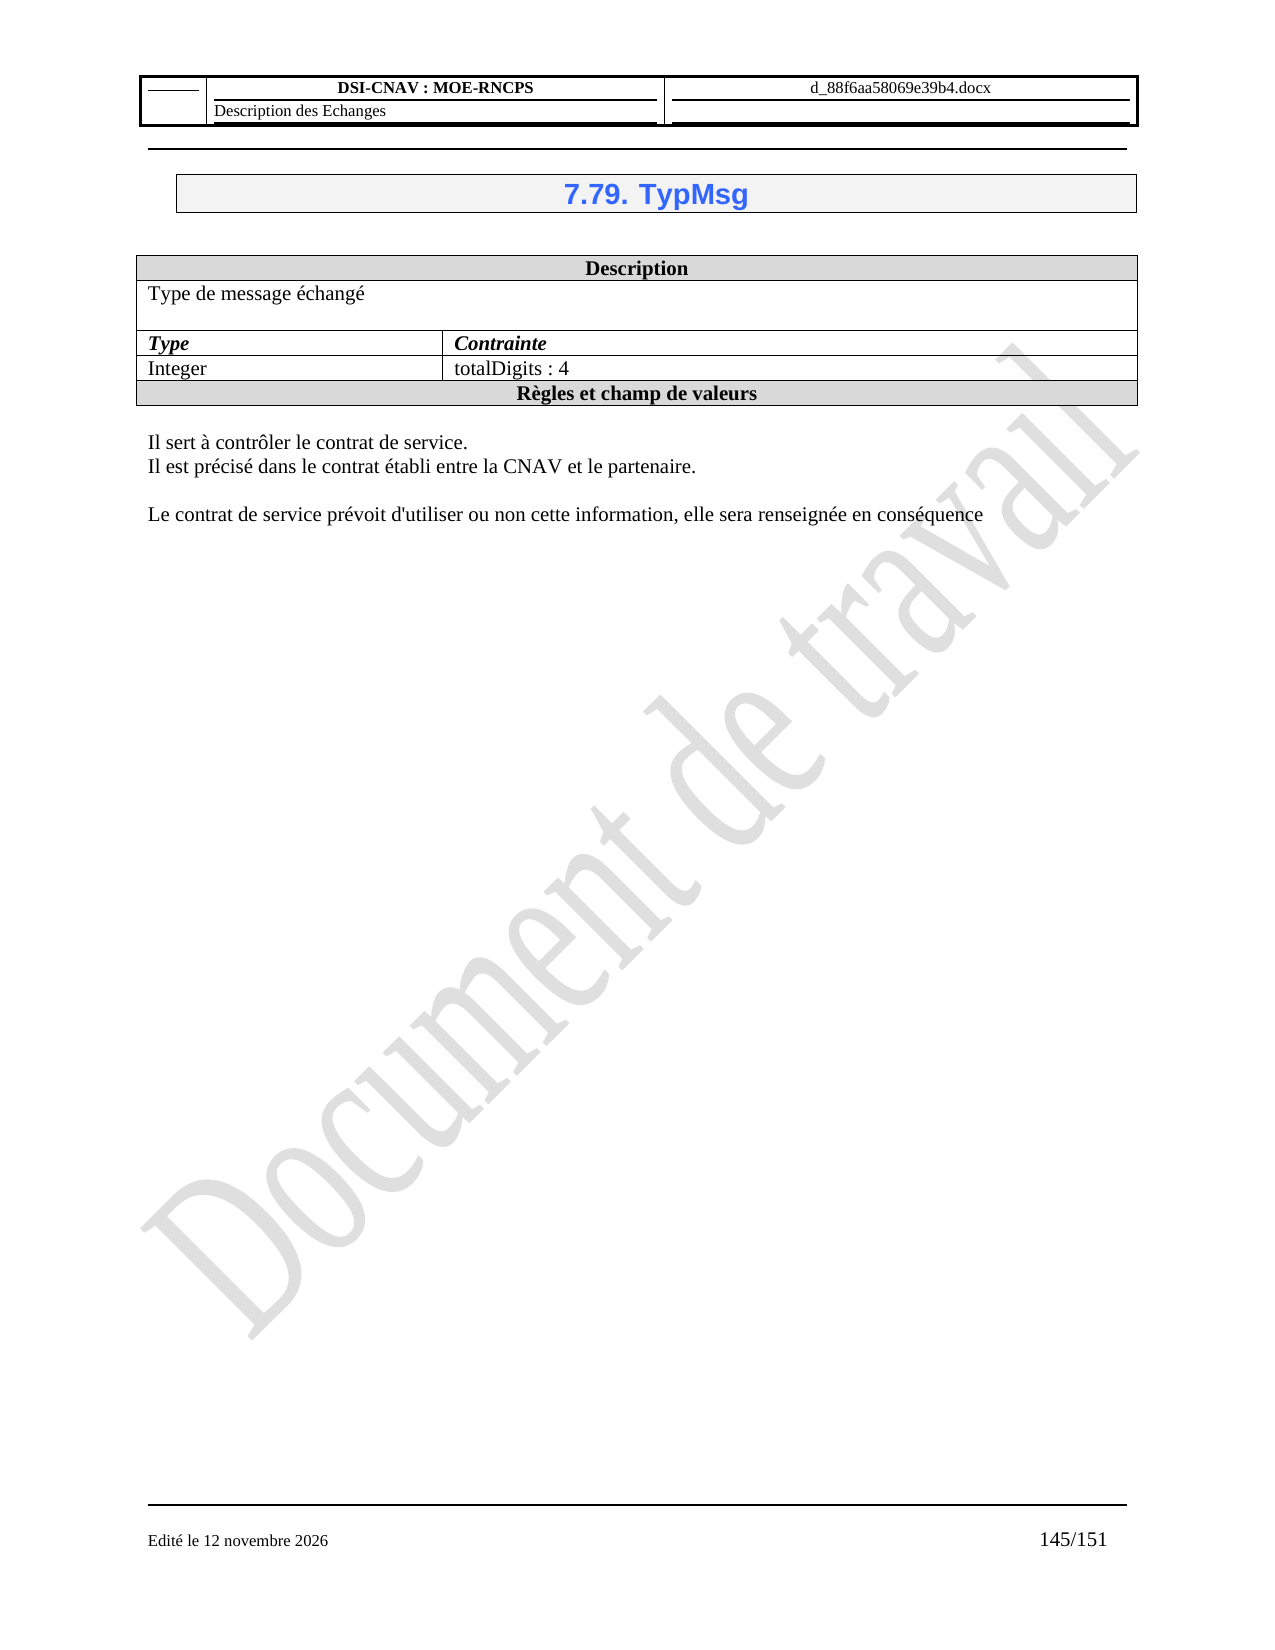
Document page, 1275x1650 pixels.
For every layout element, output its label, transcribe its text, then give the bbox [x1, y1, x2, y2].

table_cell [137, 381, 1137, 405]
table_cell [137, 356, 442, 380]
text Il sert à contrôler le contrat de service. [148, 430, 1127, 454]
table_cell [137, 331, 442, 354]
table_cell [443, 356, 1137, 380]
subtitle TypMsg [177, 175, 1136, 212]
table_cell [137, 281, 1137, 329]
text Il est précisé dans le contrat établi entre la CNAV et le partenaire. [148, 454, 1127, 478]
text Le contrat de service prévoit d'utiliser ou non cette information, elle sera renseignée en conséquence [148, 502, 1127, 526]
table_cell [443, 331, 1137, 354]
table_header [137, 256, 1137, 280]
